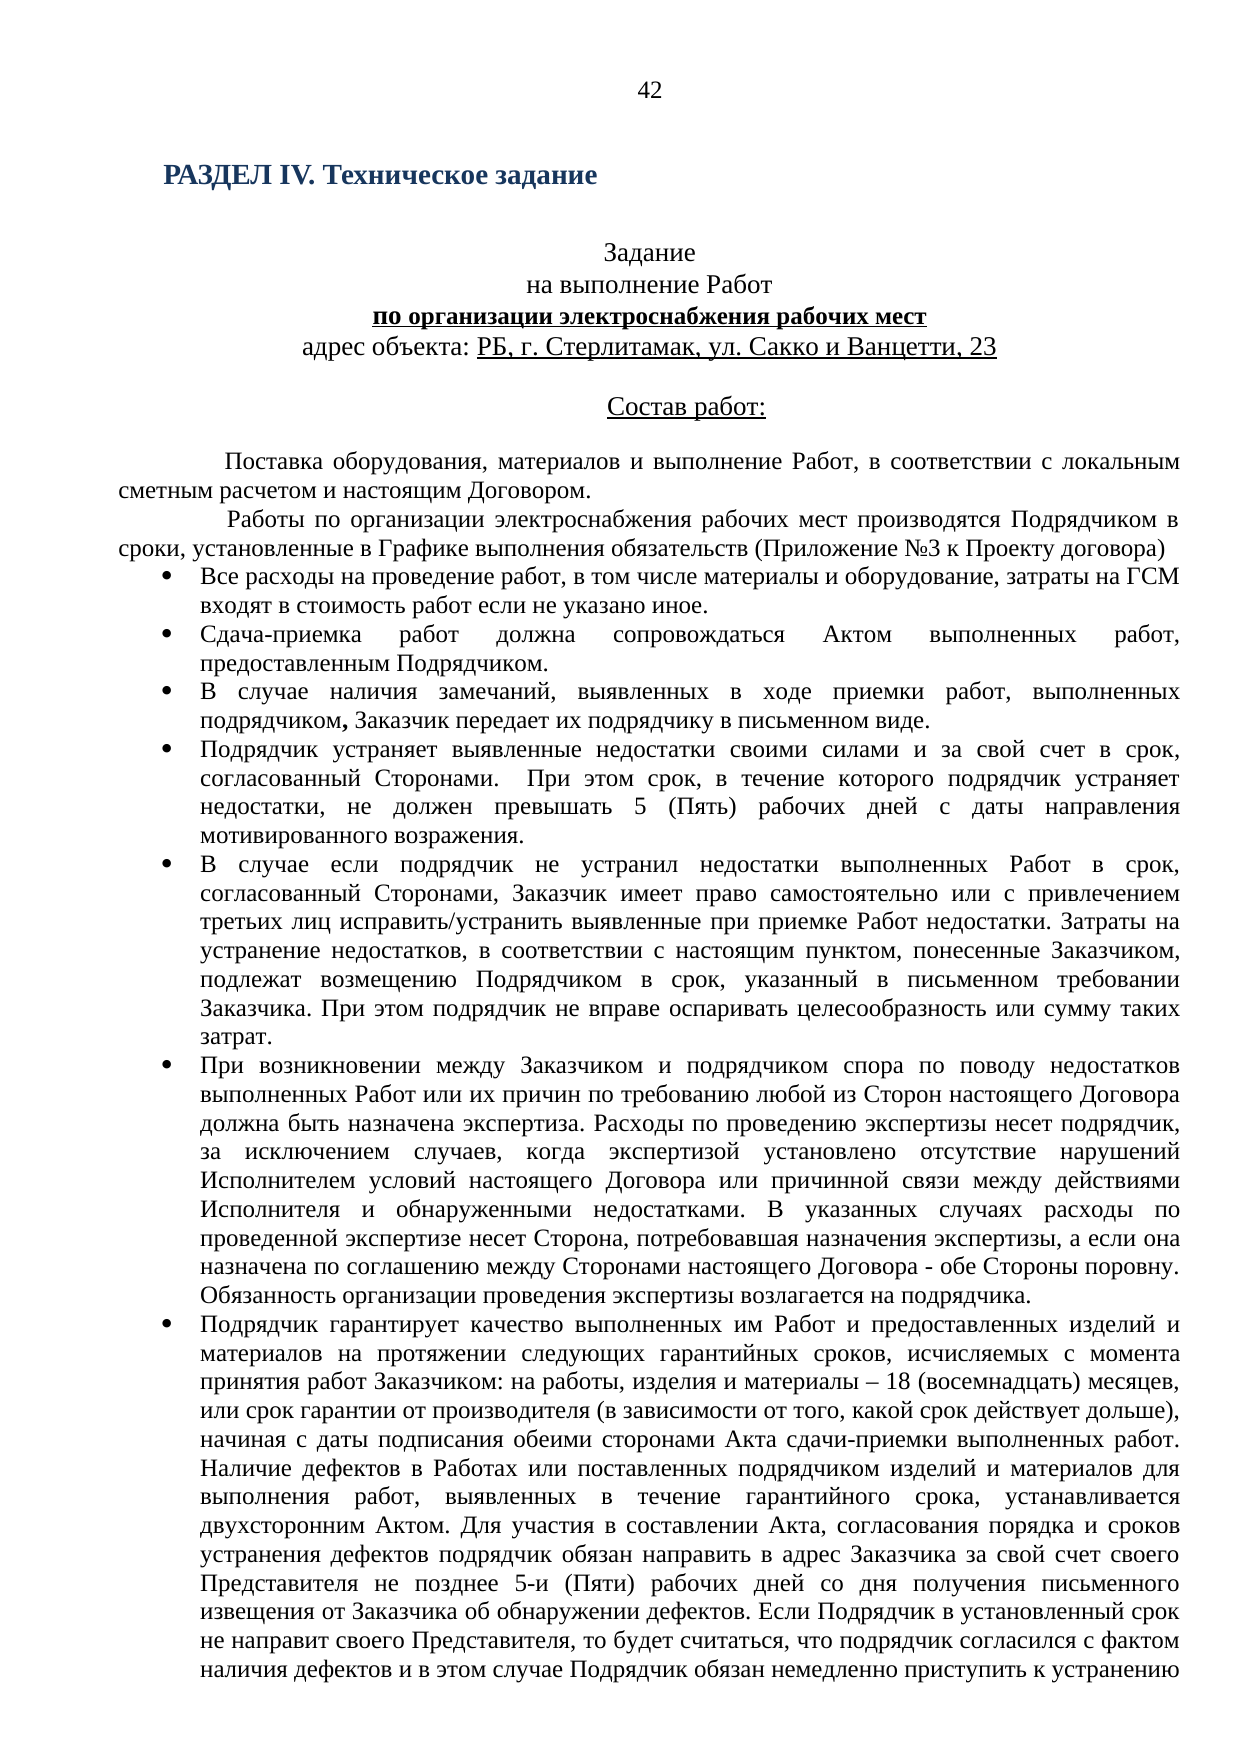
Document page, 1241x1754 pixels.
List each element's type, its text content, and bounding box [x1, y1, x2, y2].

text на выполнение Работ [118, 268, 1181, 299]
text Работы по организации электроснабжения рабочих мест производятся Подрядчиком в сроки, установленные в Графике выполнения обязательств (Приложение №3 к Проекту договора) [118, 504, 1181, 561]
text Состав работ: [118, 390, 1181, 421]
list Сдача-приемка работ должна сопровождаться Актом выполненных работ, предоставленным Подрядчиком. [162, 619, 1181, 676]
list При возникновении между Заказчиком и подрядчиком спора по поводу недостатков выполненных Работ или их причин по требованию любой из Сторон настоящего Договора должна быть назначена экспертиза. Расходы по проведению экспертизы несет подрядчик, за исключением случаев, когда экспертизой установлено отсутствие нарушений Исполнителем условий настоящего Договора или причинной связи между действиями Исполнителя и обнаруженными недостатками. В указанных случаях расходы по проведенной экспертизе несет Сторона, потребовавшая назначения экспертизы, а если она назначена по соглашению между Сторонами настоящего Договора - обе Стороны поровну. Обязанность организации проведения экспертизы возлагается на подрядчика. [162, 1050, 1181, 1309]
list Подрядчик устраняет выявленные недостатки своими силами и за свой счет в срок, согласованный Сторонами. При этом срок, в течение которого подрядчик устраняет недостатки, не должен превышать 5 (Пять) рабочих дней с даты направления мотивированного возражения. [162, 734, 1181, 849]
text Задание [118, 237, 1181, 268]
text по организации электроснабжения рабочих мест [118, 299, 1181, 330]
text РАЗДЕЛ IV. Техническое задание [163, 157, 1181, 191]
text адрес объекта: РБ, г. Стерлитамак, ул. Сакко и Ванцетти, 23 [118, 330, 1181, 361]
list В случае если подрядчик не устранил недостатки выполненных Работ в срок, согласованный Сторонами, Заказчик имеет право самостоятельно или с привлечением третьих лиц исправить/устранить выявленные при приемке Работ недостатки. Затраты на устранение недостатков, в соответствии с настоящим пунктом, понесенные Заказчиком, подлежат возмещению Подрядчиком в срок, указанный в письменном требовании Заказчика. При этом подрядчик не вправе оспаривать целесообразность или сумму таких затрат. [162, 849, 1181, 1050]
text Поставка оборудования, материалов и выполнение Работ, в соответствии с локальным сметным расчетом и настоящим Договором. [118, 446, 1181, 504]
list Все расходы на проведение работ, в том числе материалы и оборудование, затраты на ГСМ входят в стоимость работ если не указано иное. [162, 561, 1181, 619]
list В случае наличия замечаний, выявленных в ходе приемки работ, выполненных подрядчиком, Заказчик передает их подрядчику в письменном виде. [162, 676, 1181, 734]
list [162, 1309, 1181, 1683]
